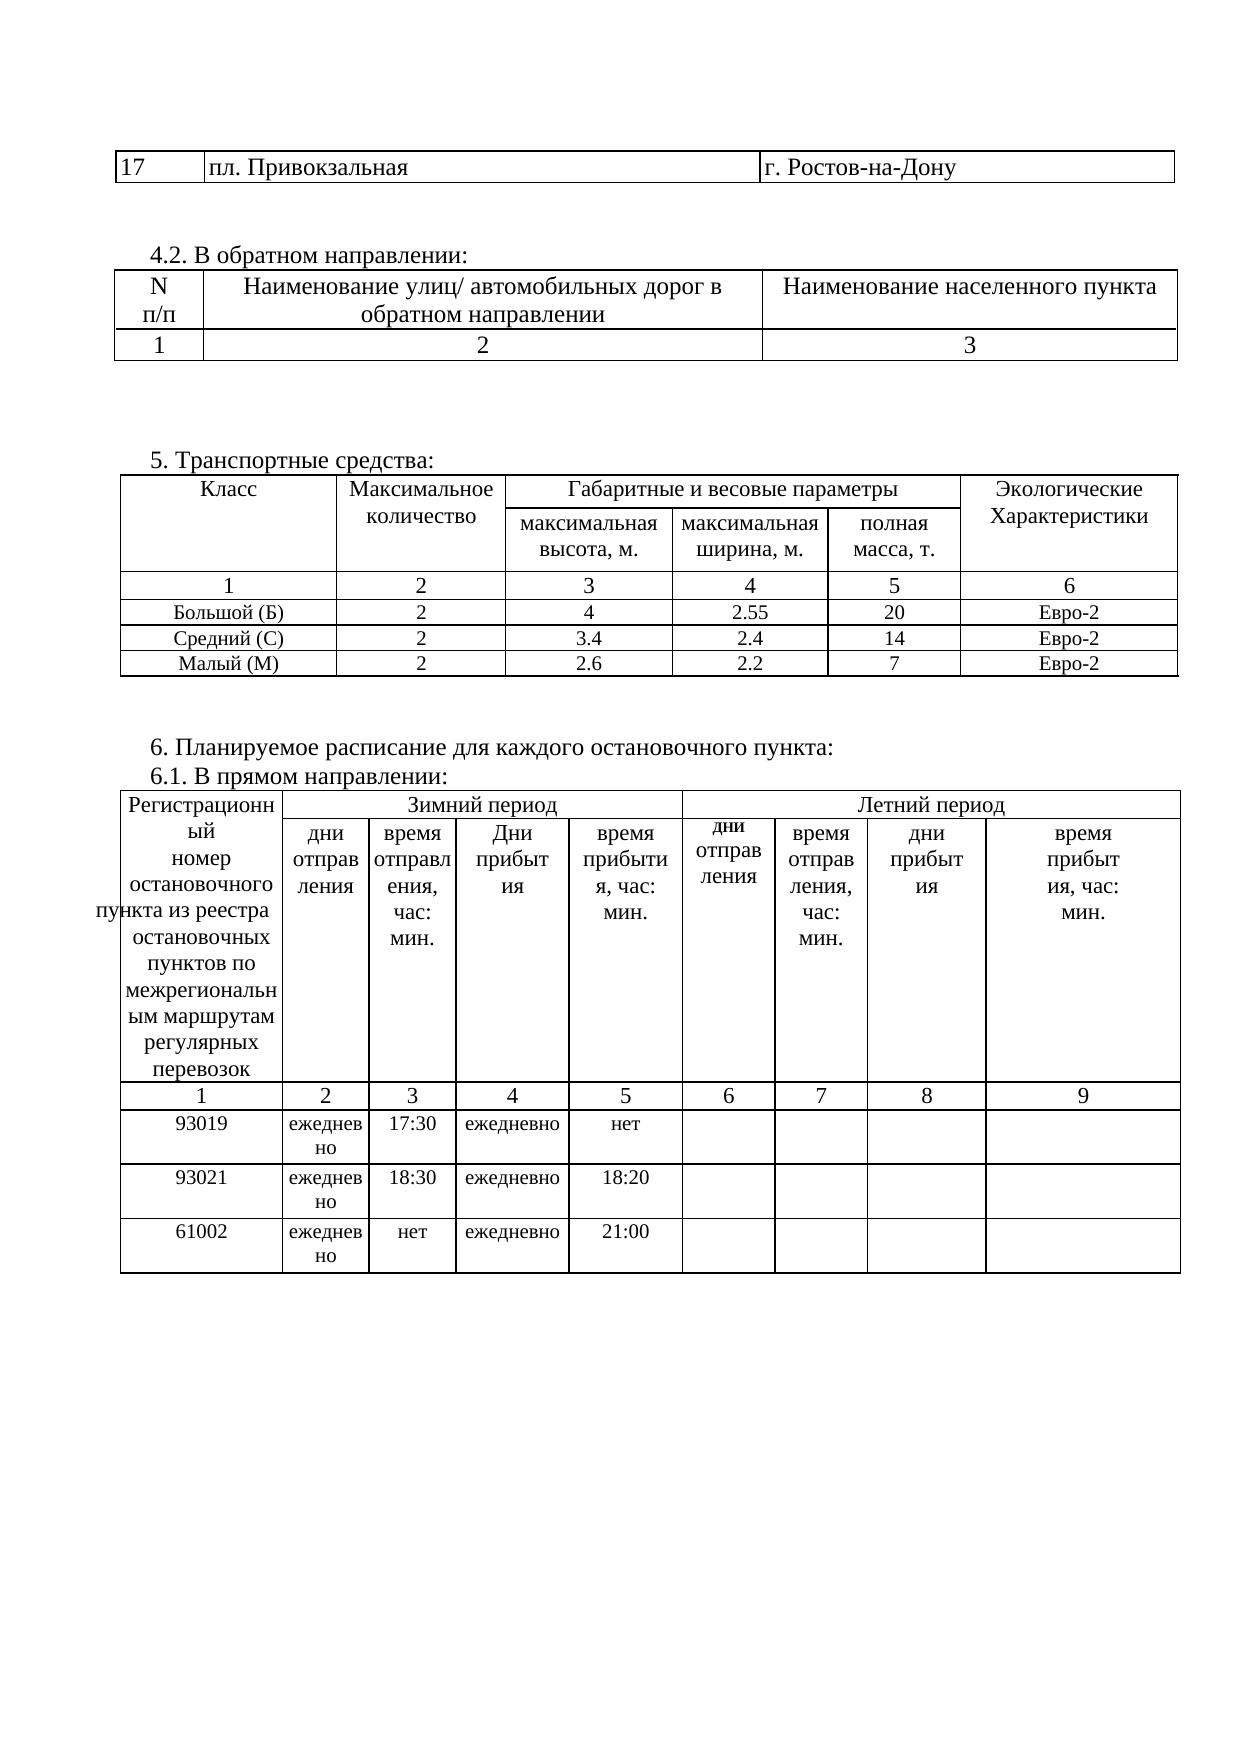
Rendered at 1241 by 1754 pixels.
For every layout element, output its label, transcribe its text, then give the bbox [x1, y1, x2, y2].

table_cell 6 [683, 1083, 774, 1109]
table_cell [868, 1111, 985, 1163]
table_cell 4 [673, 572, 827, 598]
table_cell время отправл ения, час: мин. [370, 819, 455, 1081]
table_cell 1 [115, 329, 203, 360]
table_cell дни отправ ления [283, 819, 368, 1081]
text 5. Транспортные средства: [150, 445, 1090, 474]
table_cell полная масса, т. [829, 509, 960, 571]
text 6.1. В прямом направлении: [150, 761, 1090, 789]
table_header Максимальное количество [337, 476, 505, 571]
table_cell ежедневно [457, 1165, 568, 1218]
table_cell Большой (Б) [121, 600, 336, 624]
table_cell 7 [829, 651, 960, 675]
table_cell Малый (М) [121, 651, 336, 675]
table_cell 2.55 [673, 600, 827, 624]
table_cell 2.2 [673, 651, 827, 675]
table_cell нет [370, 1219, 455, 1272]
table_cell нет [570, 1111, 682, 1163]
table_cell дни прибыт ия [868, 819, 985, 1081]
table_cell 2 [337, 651, 505, 675]
table_cell 20 [829, 600, 960, 624]
table_header Габаритные и весовые параметры [506, 476, 960, 507]
table_cell время отправ ления, час: мин. [776, 819, 867, 1081]
table_cell 2 [204, 330, 762, 360]
table_cell Евро-2 [961, 626, 1177, 650]
table_cell 8 [868, 1083, 985, 1109]
table_cell максимальная ширина, м. [673, 509, 827, 571]
table_cell 61002 [121, 1219, 282, 1272]
table_cell г. Ростов-на-Дону [761, 152, 1174, 181]
table_cell 1 [121, 572, 336, 598]
table_cell [987, 1111, 1180, 1163]
text 4.2. В обратном направлении: [150, 241, 1090, 269]
table_cell 2 [337, 600, 505, 624]
table_cell 17:30 [370, 1111, 455, 1163]
table_cell [776, 1111, 867, 1163]
table_cell ежедневно [283, 1111, 368, 1163]
table_cell ежедневно [283, 1165, 368, 1218]
table_cell Евро-2 [961, 600, 1177, 624]
table_cell [776, 1165, 867, 1218]
table_cell [683, 1219, 774, 1272]
table_cell 1 [121, 1083, 282, 1109]
table_cell [987, 1219, 1180, 1272]
table_cell 2.6 [506, 651, 672, 675]
table_cell Средний (С) [121, 626, 336, 650]
table_header Летний период [683, 791, 1180, 817]
table_cell максимальная высота, м. [506, 509, 672, 571]
table_header Регистрационный номер остановочного пункта из реестра остановочных пунктов по межрегиональным маршрутам регулярных перевозок [121, 791, 282, 1081]
table_cell 2 [337, 626, 505, 650]
table_cell 7 [776, 1083, 867, 1109]
table_cell 93021 [121, 1165, 282, 1218]
text 6. Планируемое расписание для каждого остановочного пункта: [150, 732, 1090, 761]
table_cell 6 [961, 572, 1177, 598]
table_cell 3 [370, 1083, 455, 1109]
table_cell 3 [763, 328, 1177, 360]
table_cell ДНИ отправ ления [683, 819, 774, 1081]
table_cell 2.4 [673, 626, 827, 650]
table_cell 3 [506, 572, 672, 598]
table_header Наименование улиц/ автомобильных дорог в обратном направлении [204, 271, 762, 328]
table_cell 17 [117, 152, 204, 181]
table_cell ежедневно [457, 1111, 568, 1163]
table_cell ежедневно [457, 1219, 568, 1272]
table_cell пл. Привокзальная [205, 152, 759, 181]
table_cell 18:20 [570, 1165, 682, 1218]
table_cell [683, 1111, 774, 1163]
table_cell 5 [570, 1083, 682, 1109]
table_cell 14 [829, 626, 960, 650]
table_cell 18:30 [370, 1165, 455, 1218]
table_cell 2 [337, 572, 505, 598]
table_cell [868, 1165, 985, 1218]
table_cell 9 [987, 1083, 1180, 1109]
table_cell Дни прибыт ия [457, 819, 568, 1081]
table_cell [868, 1219, 985, 1272]
table_header Класс [121, 476, 336, 571]
table_cell [776, 1219, 867, 1272]
table_cell 21:00 [570, 1219, 682, 1272]
table_header Наименование населенного пункта [763, 271, 1177, 328]
table_cell 4 [506, 600, 672, 624]
table_cell ежедневно [283, 1219, 368, 1272]
table_cell 4 [457, 1083, 568, 1109]
table_cell 3.4 [506, 626, 672, 650]
table_cell время прибыти я, час: мин. [570, 819, 682, 1081]
table_cell Евро-2 [961, 651, 1177, 675]
table_header Экологические Характеристики [961, 476, 1177, 571]
table_header Зимний период [283, 791, 682, 817]
table_cell 2 [283, 1083, 368, 1109]
table_cell время прибыт ия, час: мин. [987, 819, 1180, 1081]
table_cell [987, 1165, 1180, 1218]
table_header N п/п [115, 271, 203, 328]
table_cell 93019 [121, 1111, 282, 1163]
table_cell 5 [829, 572, 960, 598]
table_cell [683, 1165, 774, 1218]
